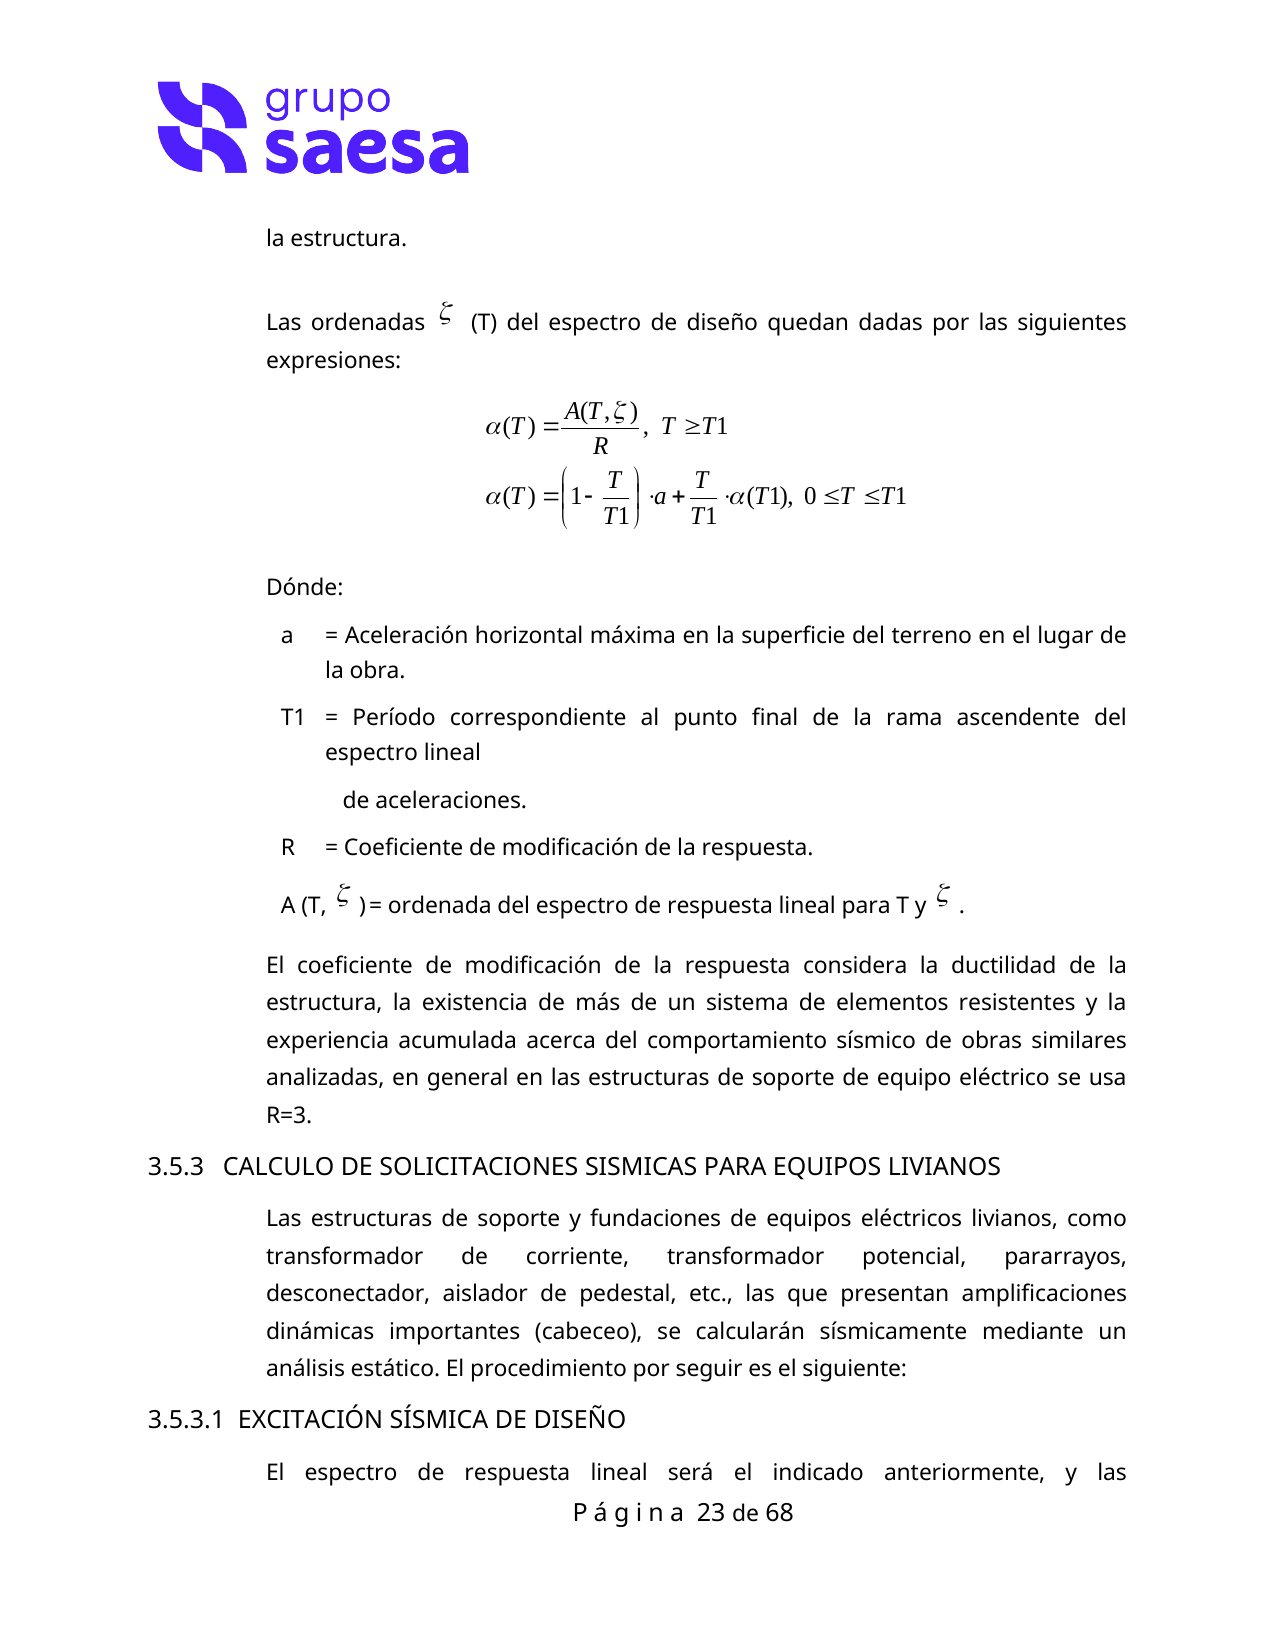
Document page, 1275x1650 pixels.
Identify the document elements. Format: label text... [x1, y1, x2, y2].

text R = Coeficiente de modificación de la respuesta. [281, 831, 1127, 863]
picture [147, 73, 478, 177]
text Dónde: [266, 571, 1127, 603]
text a = Aceleración horizontal máxima en la superficie del terreno en el lugar de la obra. [281, 619, 1127, 685]
text Se elegirá un valor de amortiguamiento de acuerdo con las características de la estructura. [266, 221, 1127, 253]
subtitle CALCULO DE SOLICITACIONES SISMICAS PARA EQUIPOS LIVIANOS [148, 1149, 1127, 1183]
text El espectro de respuesta lineal será el indicado anteriormente, y las solicitaciones sísmicas corresponden a las siguientes: [266, 1455, 1127, 1487]
text Las estructuras de soporte y fundaciones de equipos eléctricos livianos, como transformador de corriente, transformador potencial, pararrayos, desconectador, aislador de pedestal, etc., las que presentan amplificaciones dinámicas importantes (cabeceo), se calcularán sísmicamente mediante un análisis estático. El procedimiento por seguir es el siguiente: [266, 1202, 1127, 1383]
text T1 = Período correspondiente al punto final de la rama ascendente del espectro lineal [281, 701, 1127, 768]
subtitle Excitación sísmica De Diseño [148, 1402, 1127, 1436]
text Las ordenadas (T) del espectro de diseño quedan dadas por las siguientes expresiones: [266, 296, 1127, 375]
text El coeficiente de modificación de la respuesta considera la ductilidad de la estructura, la existencia de más de un sistema de elementos resistentes y la experiencia acumulada acerca del comportamiento sísmico de obras similares analizadas, en general en las estructuras de soporte de equipo eléctrico se usa R=3. [266, 949, 1127, 1130]
text de aceleraciones. [281, 784, 1127, 815]
text A (T, ) = ordenada del espectro de respuesta lineal para T y . [281, 879, 1127, 920]
